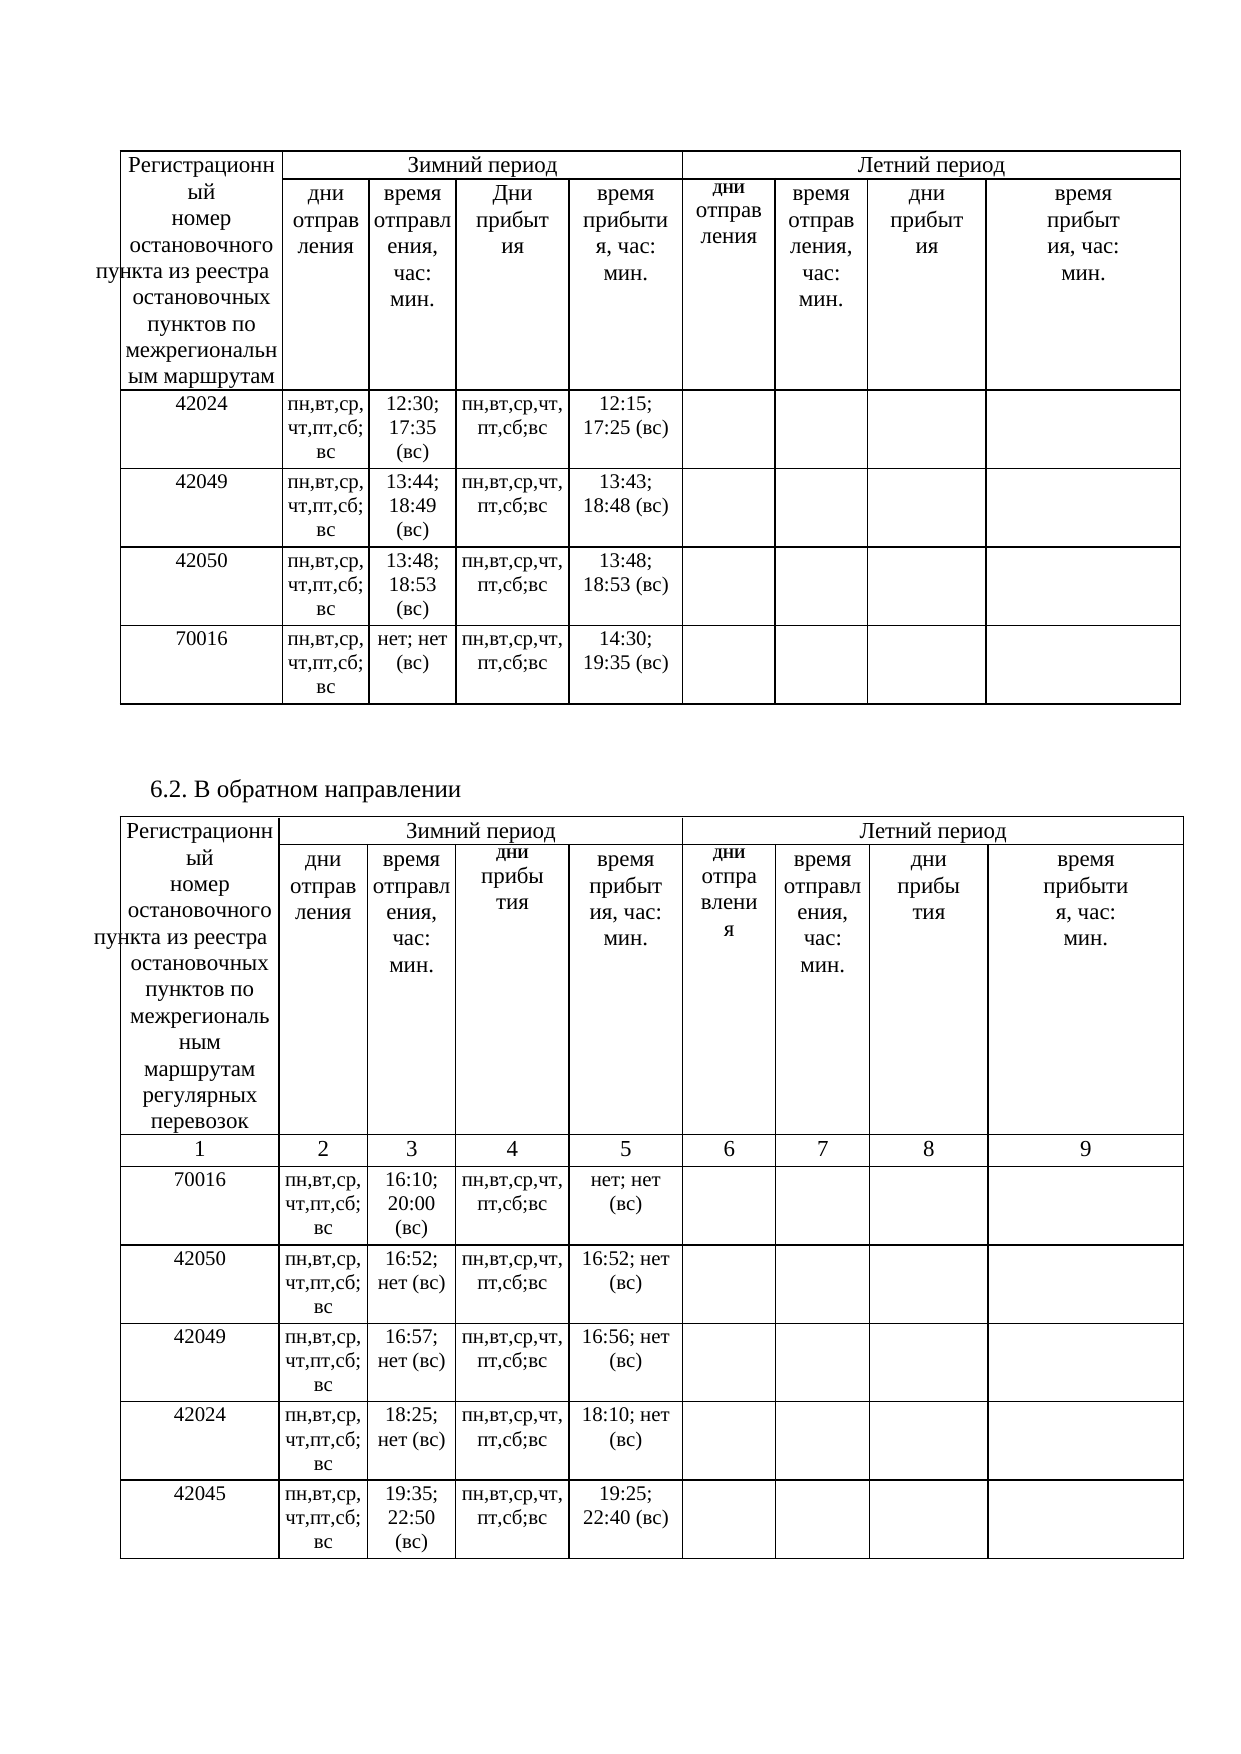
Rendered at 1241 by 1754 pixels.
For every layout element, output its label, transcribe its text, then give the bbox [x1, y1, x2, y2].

table_header Летний период [683, 817, 1183, 844]
table_cell [683, 1402, 775, 1479]
table_cell ДНИ прибы тия [456, 845, 568, 1134]
table_cell [989, 1246, 1183, 1322]
table_cell [776, 1167, 869, 1244]
table_cell время отправл ения, час: мин. [776, 845, 869, 1134]
table_cell время отправ ления, час: мин. [776, 180, 867, 389]
table_cell ДНИ отправ ления [683, 180, 774, 389]
table_cell нет; нет (вс) [370, 626, 455, 703]
table_cell пн,вт,ср,чт,пт,сб;вс [283, 469, 368, 546]
table_cell [870, 1167, 987, 1244]
table_cell пн,вт,ср,чт,пт,сб;вс [456, 1246, 568, 1322]
table_cell 14:30; 19:35 (вс) [570, 626, 682, 703]
table_cell дни прибыт ия [868, 180, 985, 389]
table_cell 42049 [121, 469, 282, 546]
table_cell 18:10; нет (вс) [570, 1402, 682, 1479]
table_cell [868, 391, 985, 468]
table_cell время прибыти я, час: мин. [570, 180, 682, 389]
table_header Летний период [683, 152, 1180, 178]
table_cell [987, 469, 1180, 546]
table_cell 9 [989, 1135, 1183, 1166]
table_cell [776, 391, 867, 468]
table_cell время прибыт ия, час: мин. [570, 845, 682, 1134]
table_cell [683, 548, 774, 624]
table_cell 12:30; 17:35 (вс) [370, 391, 455, 468]
table_cell 7 [776, 1135, 869, 1166]
table_cell пн,вт,ср,чт,пт,сб;вс [280, 1402, 367, 1479]
table_cell [683, 1324, 775, 1401]
text 6.2. В обратном направлении [150, 774, 1090, 803]
table_cell [776, 626, 867, 703]
table_cell [868, 548, 985, 624]
table_header Зимний период [280, 817, 682, 844]
table_cell 6 [683, 1135, 775, 1166]
table_cell [683, 1481, 775, 1558]
table_cell время прибыт ия, час: мин. [987, 180, 1180, 389]
table_cell пн,вт,ср,чт,пт,сб;вс [456, 1402, 568, 1479]
table_cell [987, 548, 1180, 624]
table_cell [870, 1324, 987, 1401]
table_cell нет; нет (вс) [570, 1167, 682, 1244]
table_cell пн,вт,ср,чт,пт,сб;вс [456, 1481, 568, 1558]
table_cell 12:15; 17:25 (вс) [570, 391, 682, 468]
table_cell [868, 626, 985, 703]
table_cell 5 [570, 1135, 682, 1166]
table_cell 42049 [121, 1324, 278, 1401]
table_cell 70016 [121, 1167, 278, 1244]
table_cell [870, 1481, 987, 1558]
table_cell дни отправ ления [283, 180, 368, 389]
table_cell Дни прибыт ия [457, 180, 568, 389]
table_cell пн,вт,ср,чт,пт,сб;вс [280, 1246, 367, 1322]
table_cell [989, 1324, 1183, 1401]
table_cell 18:25; нет (вс) [368, 1402, 455, 1479]
table_cell 16:52; нет (вс) [570, 1246, 682, 1322]
table_cell пн,вт,ср,чт,пт,сб;вс [456, 1167, 568, 1244]
table_cell 2 [280, 1135, 367, 1166]
table_cell 42050 [121, 1246, 278, 1322]
table_cell [683, 626, 774, 703]
table_cell пн,вт,ср,чт,пт,сб;вс [457, 548, 568, 624]
table_cell пн,вт,ср,чт,пт,сб;вс [283, 626, 368, 703]
table_cell [776, 1402, 869, 1479]
table_cell ДНИ отпра влени я [683, 845, 775, 1134]
table_cell пн,вт,ср,чт,пт,сб;вс [456, 1324, 568, 1401]
table_cell [683, 1167, 775, 1244]
table_cell пн,вт,ср,чт,пт,сб;вс [457, 391, 568, 468]
table_cell 16:56; нет (вс) [570, 1324, 682, 1401]
table_cell пн,вт,ср,чт,пт,сб;вс [280, 1324, 367, 1401]
table_cell [776, 1246, 869, 1322]
table_cell 13:43; 18:48 (вс) [570, 469, 682, 546]
table_cell 70016 [121, 626, 282, 703]
table_cell 4 [456, 1135, 568, 1166]
table_cell 13:44; 18:49 (вс) [370, 469, 455, 546]
table_cell 1 [121, 1135, 278, 1166]
table_cell [868, 469, 985, 546]
table_cell [870, 1402, 987, 1479]
table_header Регистрационный номер остановочного пункта из реестра остановочных пунктов по межрегиональным маршрутам регулярных перевозок [121, 152, 282, 389]
table_cell 16:57; нет (вс) [368, 1324, 455, 1401]
table_cell 13:48; 18:53 (вс) [370, 548, 455, 624]
table_cell дни отправ ления [280, 845, 367, 1134]
table_cell 19:35; 22:50 (вс) [368, 1481, 455, 1558]
table_cell 42050 [121, 548, 282, 624]
table_cell [987, 626, 1180, 703]
table_cell пн,вт,ср,чт,пт,сб;вс [457, 626, 568, 703]
table_cell [776, 1324, 869, 1401]
table_cell 3 [368, 1135, 455, 1166]
table_cell [987, 391, 1180, 468]
table_cell 42045 [121, 1481, 278, 1558]
table_cell пн,вт,ср,чт,пт,сб;вс [457, 469, 568, 546]
table_cell пн,вт,ср,чт,пт,сб;вс [280, 1167, 367, 1244]
table_header Регистрационный номер остановочного пункта из реестра остановочных пунктов по межрегиональным маршрутам регулярных перевозок [121, 817, 279, 1134]
table_cell пн,вт,ср,чт,пт,сб;вс [280, 1481, 367, 1558]
table_cell [776, 548, 867, 624]
table_cell [683, 391, 774, 468]
table_cell время отправл ения, час: мин. [370, 180, 455, 389]
table_cell 13:48; 18:53 (вс) [570, 548, 682, 624]
table_cell дни прибы тия [870, 845, 987, 1134]
table_cell [776, 1481, 869, 1558]
table_cell [776, 469, 867, 546]
table_cell 8 [870, 1135, 987, 1166]
table_header Зимний период [283, 152, 682, 178]
table_cell 42024 [121, 1402, 278, 1479]
table_cell [870, 1246, 987, 1322]
table_cell [683, 1246, 775, 1322]
table_cell пн,вт,ср,чт,пт,сб;вс [283, 391, 368, 468]
table_cell [989, 1481, 1183, 1558]
table_cell 16:52; нет (вс) [368, 1246, 455, 1322]
table_cell 16:10; 20:00 (вс) [368, 1167, 455, 1244]
table_cell время прибыти я, час: мин. [989, 845, 1183, 1134]
table_cell пн,вт,ср,чт,пт,сб;вс [283, 548, 368, 624]
table_cell [989, 1402, 1183, 1479]
table_cell [989, 1167, 1183, 1244]
table_cell [683, 469, 774, 546]
table_cell время отправл ения, час: мин. [368, 845, 455, 1134]
table_cell 19:25; 22:40 (вс) [570, 1481, 682, 1558]
table_cell 42024 [121, 391, 282, 468]
